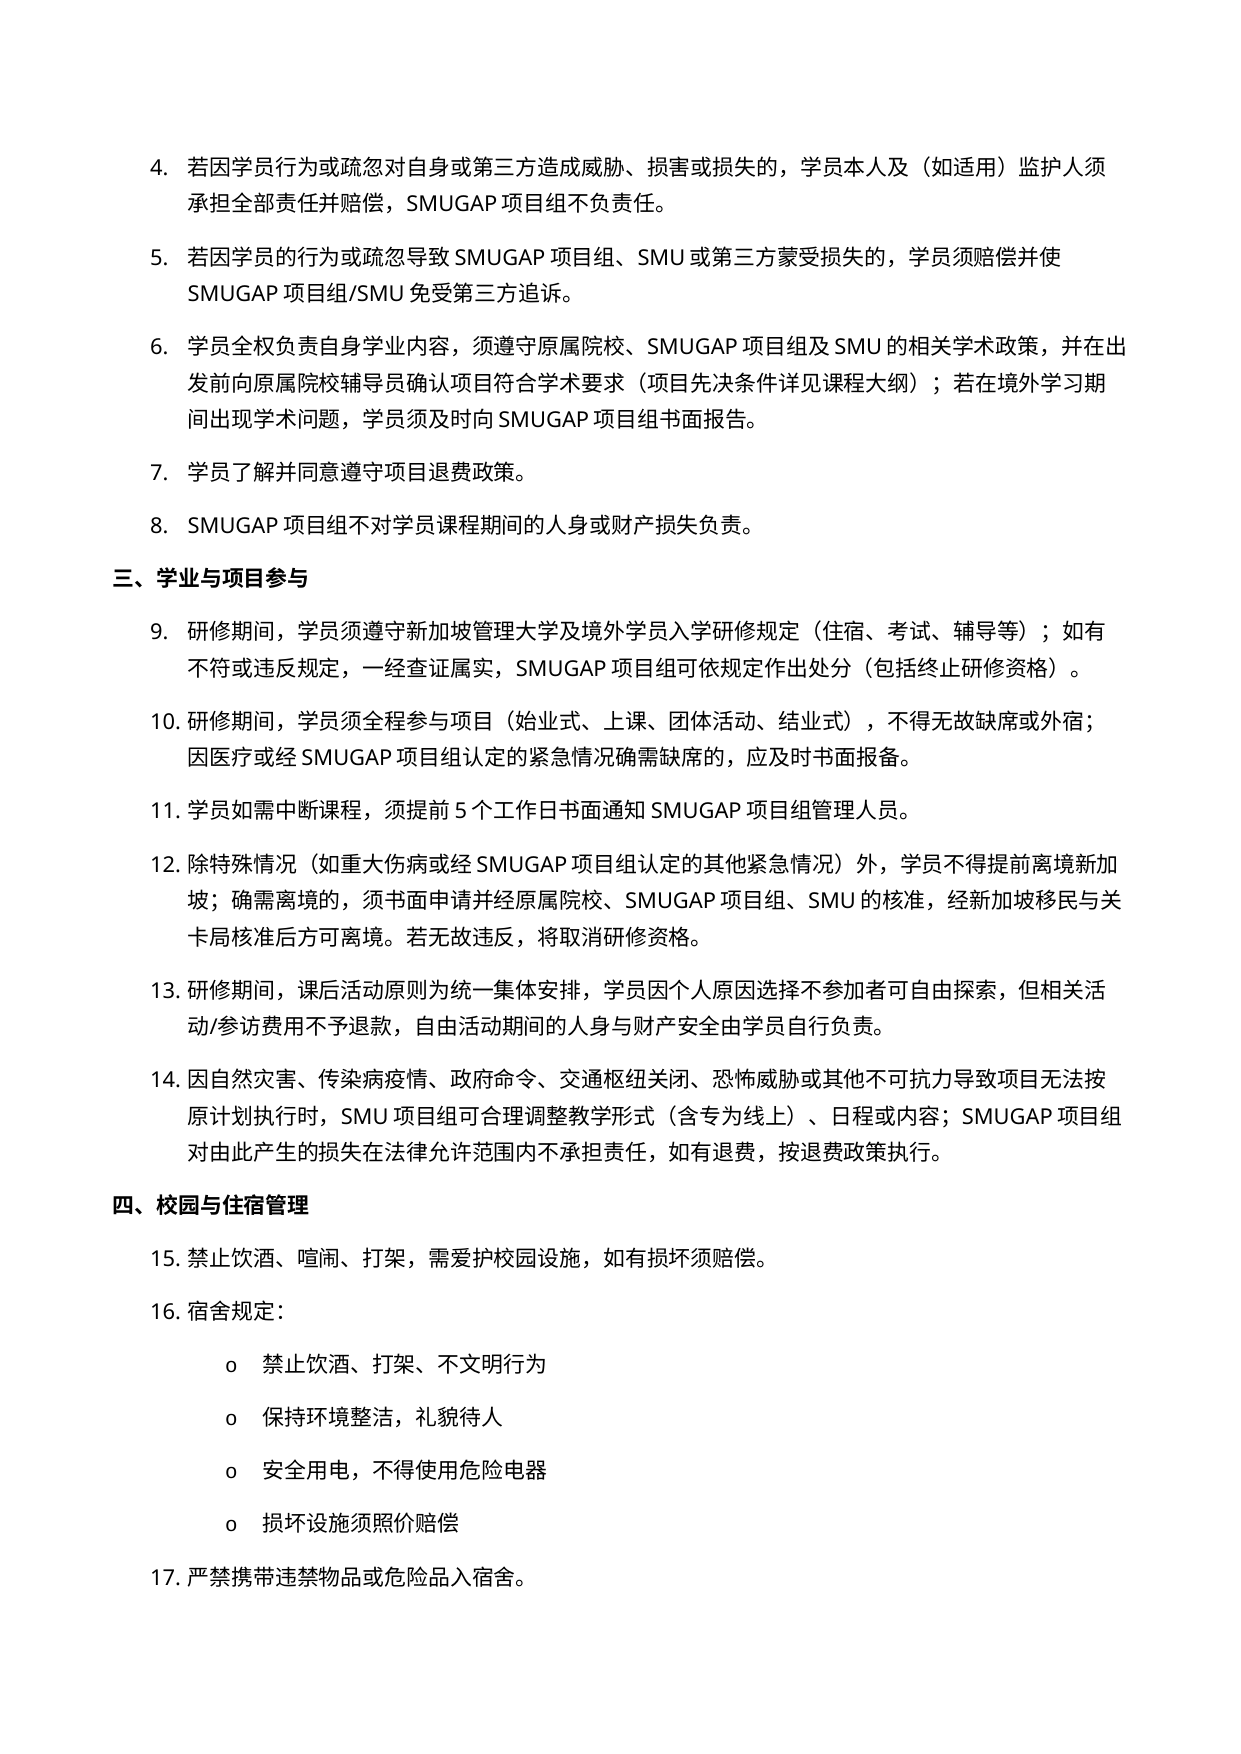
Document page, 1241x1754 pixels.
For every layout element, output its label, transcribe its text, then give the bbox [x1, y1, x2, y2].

list 严禁携带违禁物品或危险品入宿舍。 [150, 1559, 1128, 1591]
list 除特殊情况（如重大伤病或经SMUGAP项目组认定的其他紧急情况）外，学员不得提前离境新加坡；确需离境的，须书面申请并经原属院校、SMUGAP项目组、SMU的核准，经新加坡移民与关卡局核准后方可离境。若无故违反，将取消研修资格。 [150, 847, 1128, 951]
list 学员了解并同意遵守项目退费政策。 [150, 455, 1128, 487]
list 因自然灾害、传染病疫情、政府命令、交通枢纽关闭、恐怖威胁或其他不可抗力导致项目无法按原计划执行时，SMU项目组可合理调整教学形式（含专为线上）、日程或内容；SMUGAP项目组对由此产生的损失在法律允许范围内不承担责任，如有退费，按退费政策执行。 [150, 1062, 1128, 1167]
list 若因学员行为或疏忽对自身或第三方造成威胁、损害或损失的，学员本人及（如适用）监护人须承担全部责任并赔偿，SMUGAP项目组不负责任。 [150, 150, 1128, 218]
list 禁止饮酒、喧闹、打架，需爱护校园设施，如有损坏须赔偿。 [150, 1241, 1128, 1273]
text 三、学业与项目参与 [112, 561, 1128, 593]
list 禁止饮酒、打架、不文明行为 [225, 1347, 1128, 1379]
list 保持环境整洁，礼貌待人 [225, 1400, 1128, 1432]
list 若因学员的行为或疏忽导致SMUGAP项目组、SMU或第三方蒙受损失的，学员须赔偿并使SMUGAP项目组/SMU免受第三方追诉。 [150, 239, 1128, 308]
list 研修期间，课后活动原则为统一集体安排，学员因个人原因选择不参加者可自由探索，但相关活动/参访费用不予退款，自由活动期间的人身与财产安全由学员自行负责。 [150, 973, 1128, 1041]
list 学员如需中断课程，须提前5个工作日书面通知SMUGAP项目组管理人员。 [150, 793, 1128, 825]
list 损坏设施须照价赔偿 [225, 1506, 1128, 1538]
list SMUGAP项目组不对学员课程期间的人身或财产损失负责。 [150, 508, 1128, 540]
list 安全用电，不得使用危险电器 [225, 1453, 1128, 1485]
list 研修期间，学员须遵守新加坡管理大学及境外学员入学研修规定（住宿、考试、辅导等）；如有不符或违反规定，一经查证属实，SMUGAP项目组可依规定作出处分（包括终止研修资格）。 [150, 614, 1128, 683]
list 研修期间，学员须全程参与项目（始业式、上课、团体活动、结业式），不得无故缺席或外宿；因医疗或经SMUGAP项目组认定的紧急情况确需缺席的，应及时书面报备。 [150, 704, 1128, 772]
list 学员全权负责自身学业内容，须遵守原属院校、SMUGAP项目组及SMU的相关学术政策，并在出发前向原属院校辅导员确认项目符合学术要求（项目先决条件详见课程大纲）；若在境外学习期间出现学术问题，学员须及时向SMUGAP项目组书面报告。 [150, 329, 1128, 434]
list 宿舍规定： [150, 1294, 1128, 1326]
text 四、校园与住宿管理 [112, 1188, 1128, 1220]
